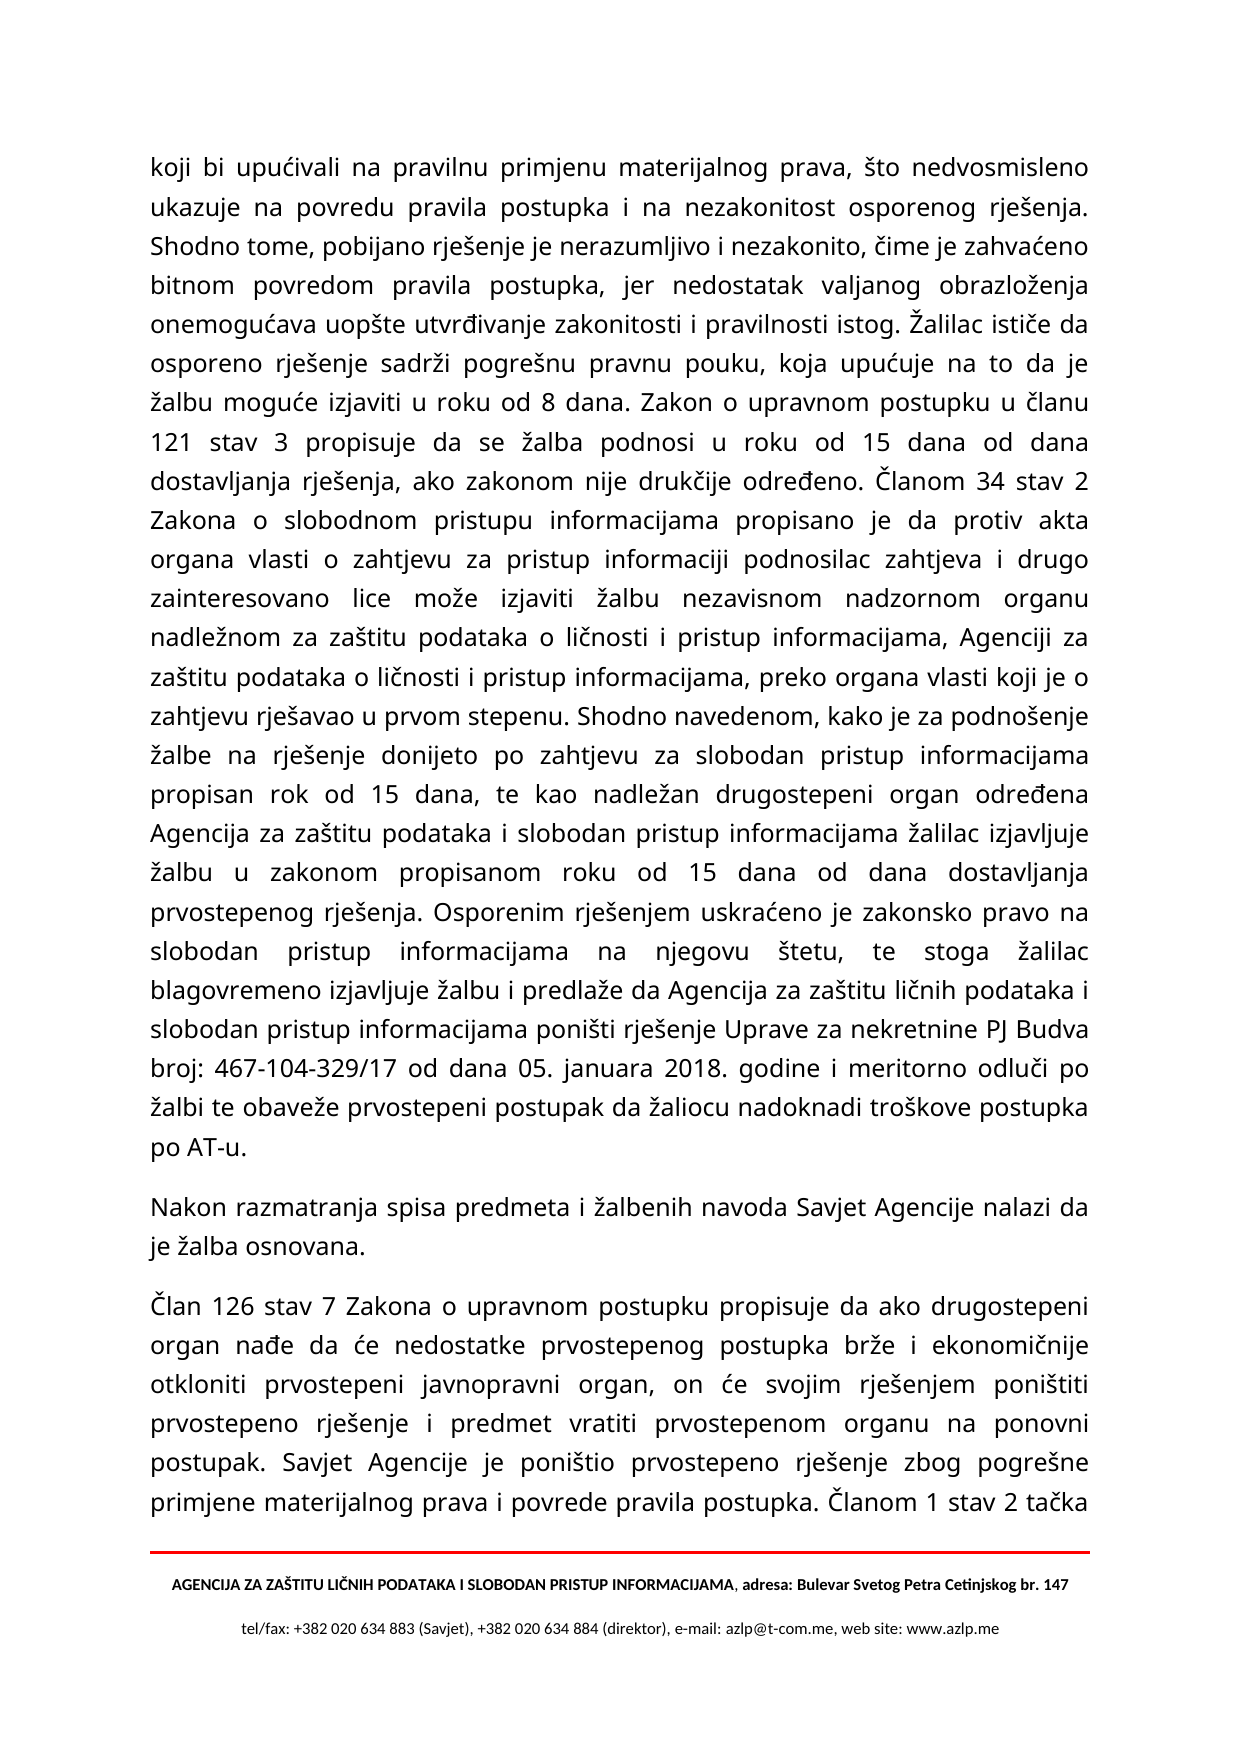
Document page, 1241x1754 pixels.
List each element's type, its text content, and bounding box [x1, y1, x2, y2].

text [150, 1288, 1090, 1518]
text Nakon razmatranja spisa predmeta i žalbenih navoda Savjet Agencije nalazi da je žalba osnovana. [150, 1189, 1090, 1262]
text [150, 150, 1090, 1163]
